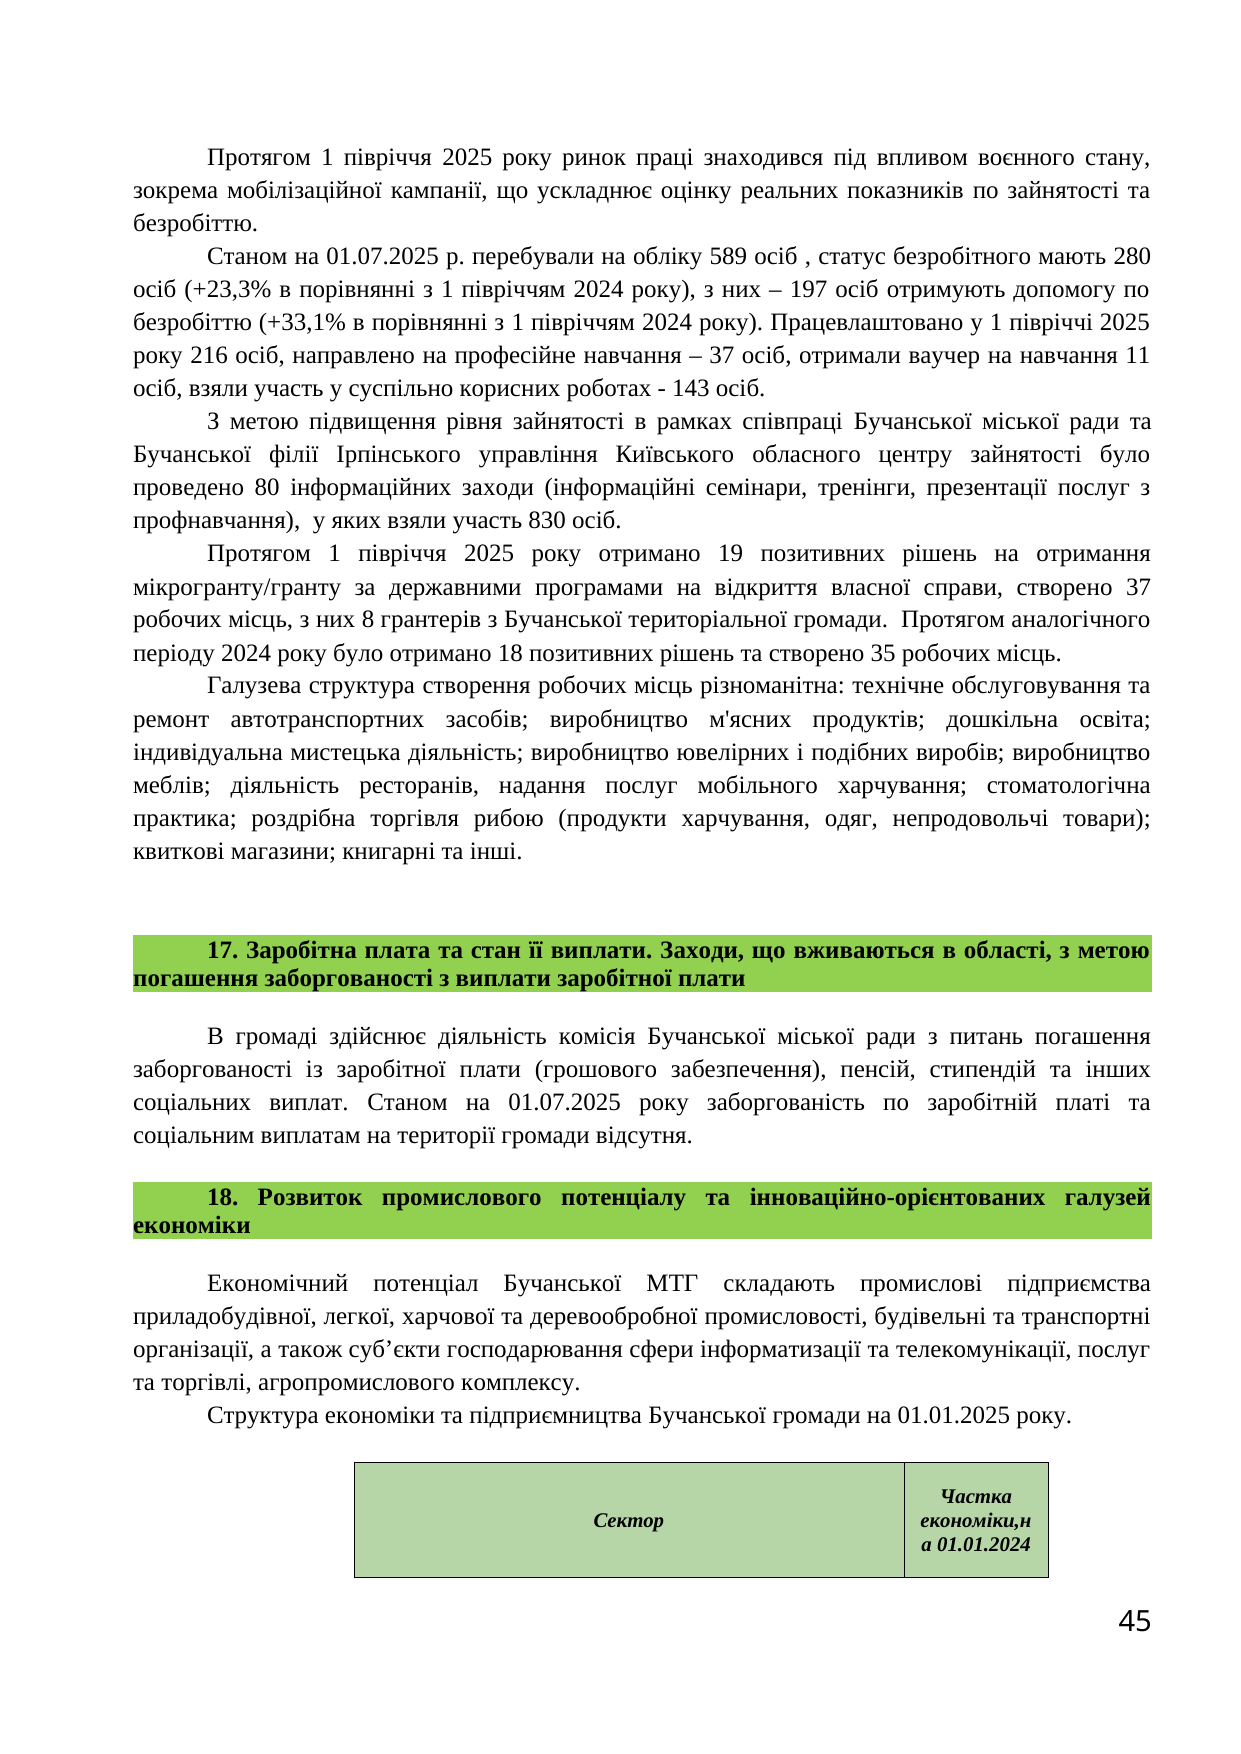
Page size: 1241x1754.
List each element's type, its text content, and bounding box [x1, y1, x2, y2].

text Структура економіки та підприємництва Бучанської громади на 01.01.2025 року. [133, 1400, 1152, 1429]
text 18. Розвиток промислового потенціалу та інноваційно-орієнтованих галузей економіки [133, 1182, 1152, 1239]
text 17. Заробітна плата та стан її виплати. Заходи, що вживаються в області, з метою погашення заборгованості з виплати заробітної плати [133, 935, 1152, 992]
table_header Частка економіки,на 01.01.2024 [905, 1463, 1048, 1577]
table_header Сектор [355, 1463, 904, 1577]
text Станом на 01.07.2025 р. перебували на обліку 589 осіб , статус безробітного мають 280 осіб (+23,3% в порівнянні з 1 півріччям 2024 року), з них – 197 осіб отримують допомогу по безробіттю (+33,1% в порівнянні з 1 півріччям 2024 року). Працевлаштовано у 1 півріччі 2025 року 216 осіб, направлено на професійне навчання – 37 осіб, отримали ваучер на навчання 11 осіб, взяли участь у суспільно корисних роботах - 143 осіб. [133, 241, 1152, 402]
text Протягом 1 півріччя 2025 року ринок праці знаходився під впливом воєнного стану, зокрема мобілізаційної кампанії, що ускладнює оцінку реальних показників по зайнятості та безробіттю. [133, 142, 1152, 237]
text Протягом 1 півріччя 2025 року отримано 19 позитивних рішень на отримання мікрогранту/гранту за державними програмами на відкриття власної справи, створено 37 робочих місць, з них 8 грантерів з Бучанської територіальної громади. Протягом аналогічного періоду 2024 року було отримано 18 позитивних рішень та створено 35 робочих місць. [133, 538, 1152, 666]
text З метою підвищення рівня зайнятості в рамках співпраці Бучанської міської ради та Бучанської філії Ірпінського управління Київського обласного центру зайнятості було проведено 80 інформаційних заходи (інформаційні семінари, тренінги, презентації послуг з профнавчання), у яких взяли участь 830 осіб. [133, 406, 1152, 534]
text Економічний потенціал Бучанської МТГ складають промислові підприємства приладобудівної, легкої, харчової та деревообробної промисловості, будівельні та транспортні організації, а також суб’єкти господарювання сфери інформатизації та телекомунікації, послуг та торгівлі, агропромислового комплексу. [133, 1268, 1152, 1396]
text Галузева структура створення робочих місць різноманітна: технічне обслуговування та ремонт автотранспортних засобів; виробництво м'ясних продуктів; дошкільна освіта; індивідуальна мистецька діяльність; виробництво ювелірних і подібних виробів; виробництво меблів; діяльність ресторанів, надання послуг мобільного харчування; стоматологічна практика; роздрібна торгівля рибою (продукти харчування, одяг, непродовольчі товари); квиткові магазини; книгарні та інші. [133, 671, 1152, 864]
text В громаді здійснює діяльність комісія Бучанської міської ради з питань погашення заборгованості із заробітної плати (грошового забезпечення), пенсій, стипендій та інших соціальних виплат. Cтаном на 01.07.2025 року заборгованість по заробітній платі та соціальним виплатам на території громади відсутня. [133, 1021, 1152, 1149]
